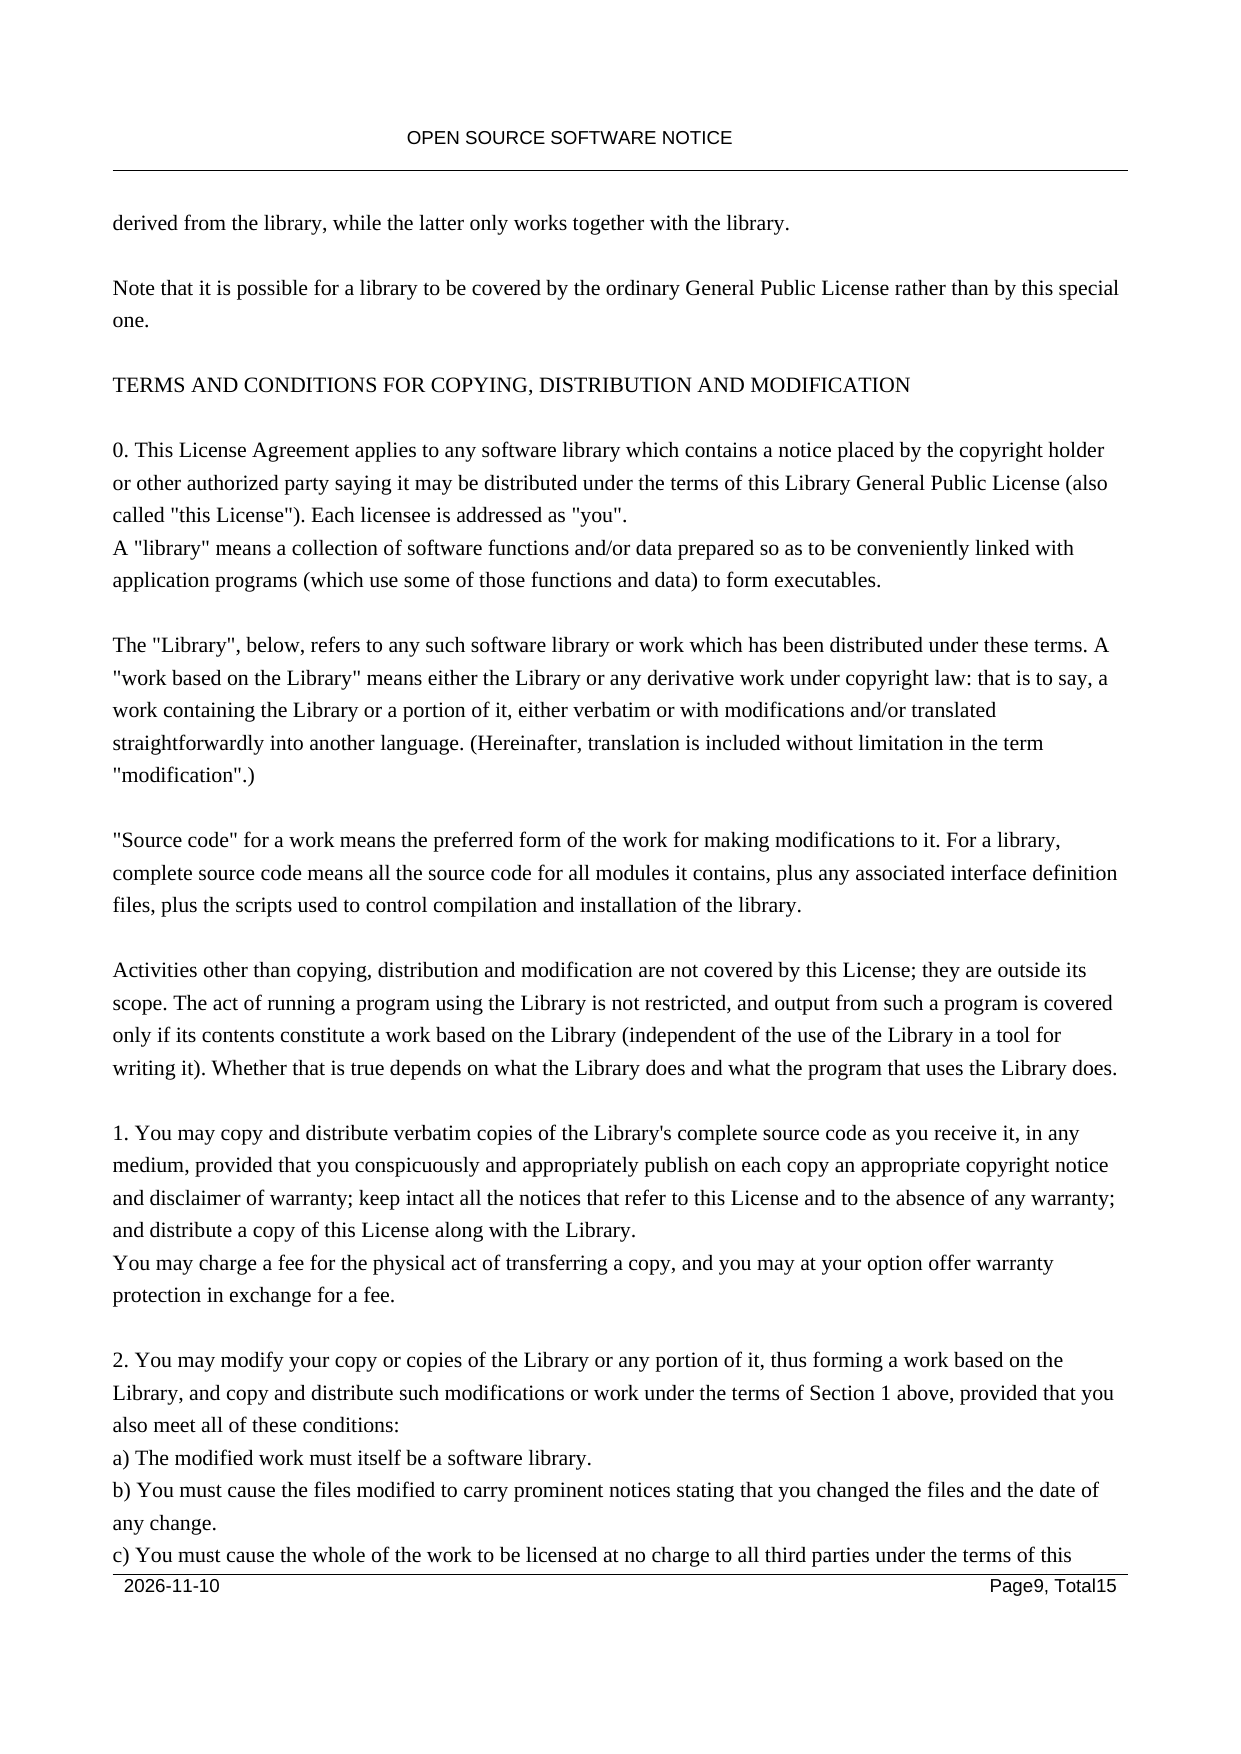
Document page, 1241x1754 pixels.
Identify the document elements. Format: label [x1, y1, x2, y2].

text [112, 206, 1128, 1571]
